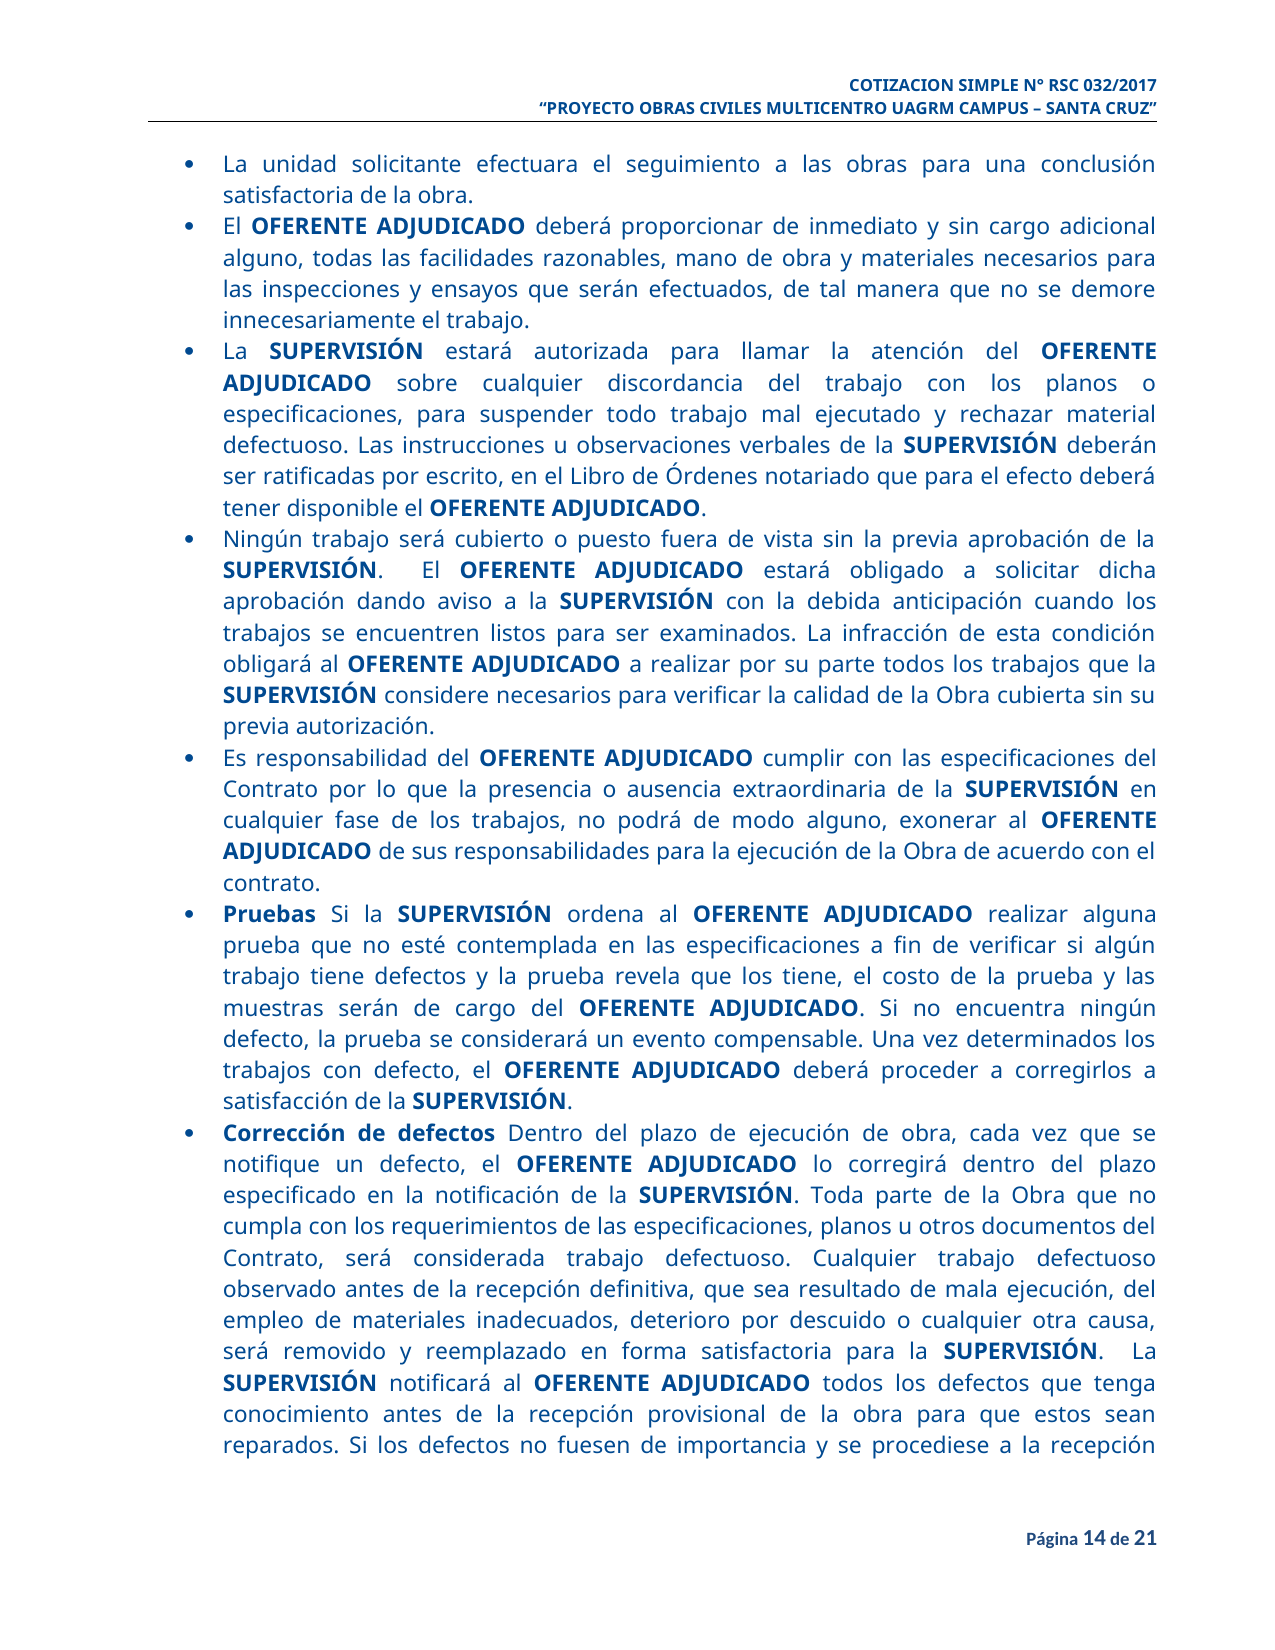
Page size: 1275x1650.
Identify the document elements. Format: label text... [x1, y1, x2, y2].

list Es responsabilidad del OFERENTE ADJUDICADO cumplir con las especificaciones del Contrato por lo que la presencia o ausencia extraordinaria de la SUPERVISIÓN en cualquier fase de los trabajos, no podrá de modo alguno, exonerar al OFERENTE ADJUDICADO de sus responsabilidades para la ejecución de la Obra de acuerdo con el contrato. [185, 742, 1157, 898]
list Ningún trabajo será cubierto o puesto fuera de vista sin la previa aprobación de la SUPERVISIÓN. El OFERENTE ADJUDICADO estará obligado a solicitar dicha aprobación dando aviso a la SUPERVISIÓN con la debida anticipación cuando los trabajos se encuentren listos para ser examinados. La infracción de esta condición obligará al OFERENTE ADJUDICADO a realizar por su parte todos los trabajos que la SUPERVISIÓN considere necesarios para verificar la calidad de la Obra cubierta sin su previa autorización. [185, 523, 1157, 742]
list La unidad solicitante efectuara el seguimiento a las obras para una conclusión satisfactoria de la obra. [185, 148, 1157, 210]
list Pruebas Si la SUPERVISIÓN ordena al OFERENTE ADJUDICADO realizar alguna prueba que no esté contemplada en las especificaciones a fin de verificar si algún trabajo tiene defectos y la prueba revela que los tiene, el costo de la prueba y las muestras serán de cargo del OFERENTE ADJUDICADO. Si no encuentra ningún defecto, la prueba se considerará un evento compensable. Una vez determinados los trabajos con defecto, el OFERENTE ADJUDICADO deberá proceder a corregirlos a satisfacción de la SUPERVISIÓN. [185, 898, 1157, 1117]
list La SUPERVISIÓN estará autorizada para llamar la atención del OFERENTE ADJUDICADO sobre cualquier discordancia del trabajo con los planos o especificaciones, para suspender todo trabajo mal ejecutado y rechazar material defectuoso. Las instrucciones u observaciones verbales de la SUPERVISIÓN deberán ser ratificadas por escrito, en el Libro de Órdenes notariado que para el efecto deberá tener disponible el OFERENTE ADJUDICADO. [185, 335, 1157, 523]
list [185, 1117, 1157, 1460]
list El OFERENTE ADJUDICADO deberá proporcionar de inmediato y sin cargo adicional alguno, todas las facilidades razonables, mano de obra y materiales necesarios para las inspecciones y ensayos que serán efectuados, de tal manera que no se demore innecesariamente el trabajo. [185, 210, 1157, 335]
